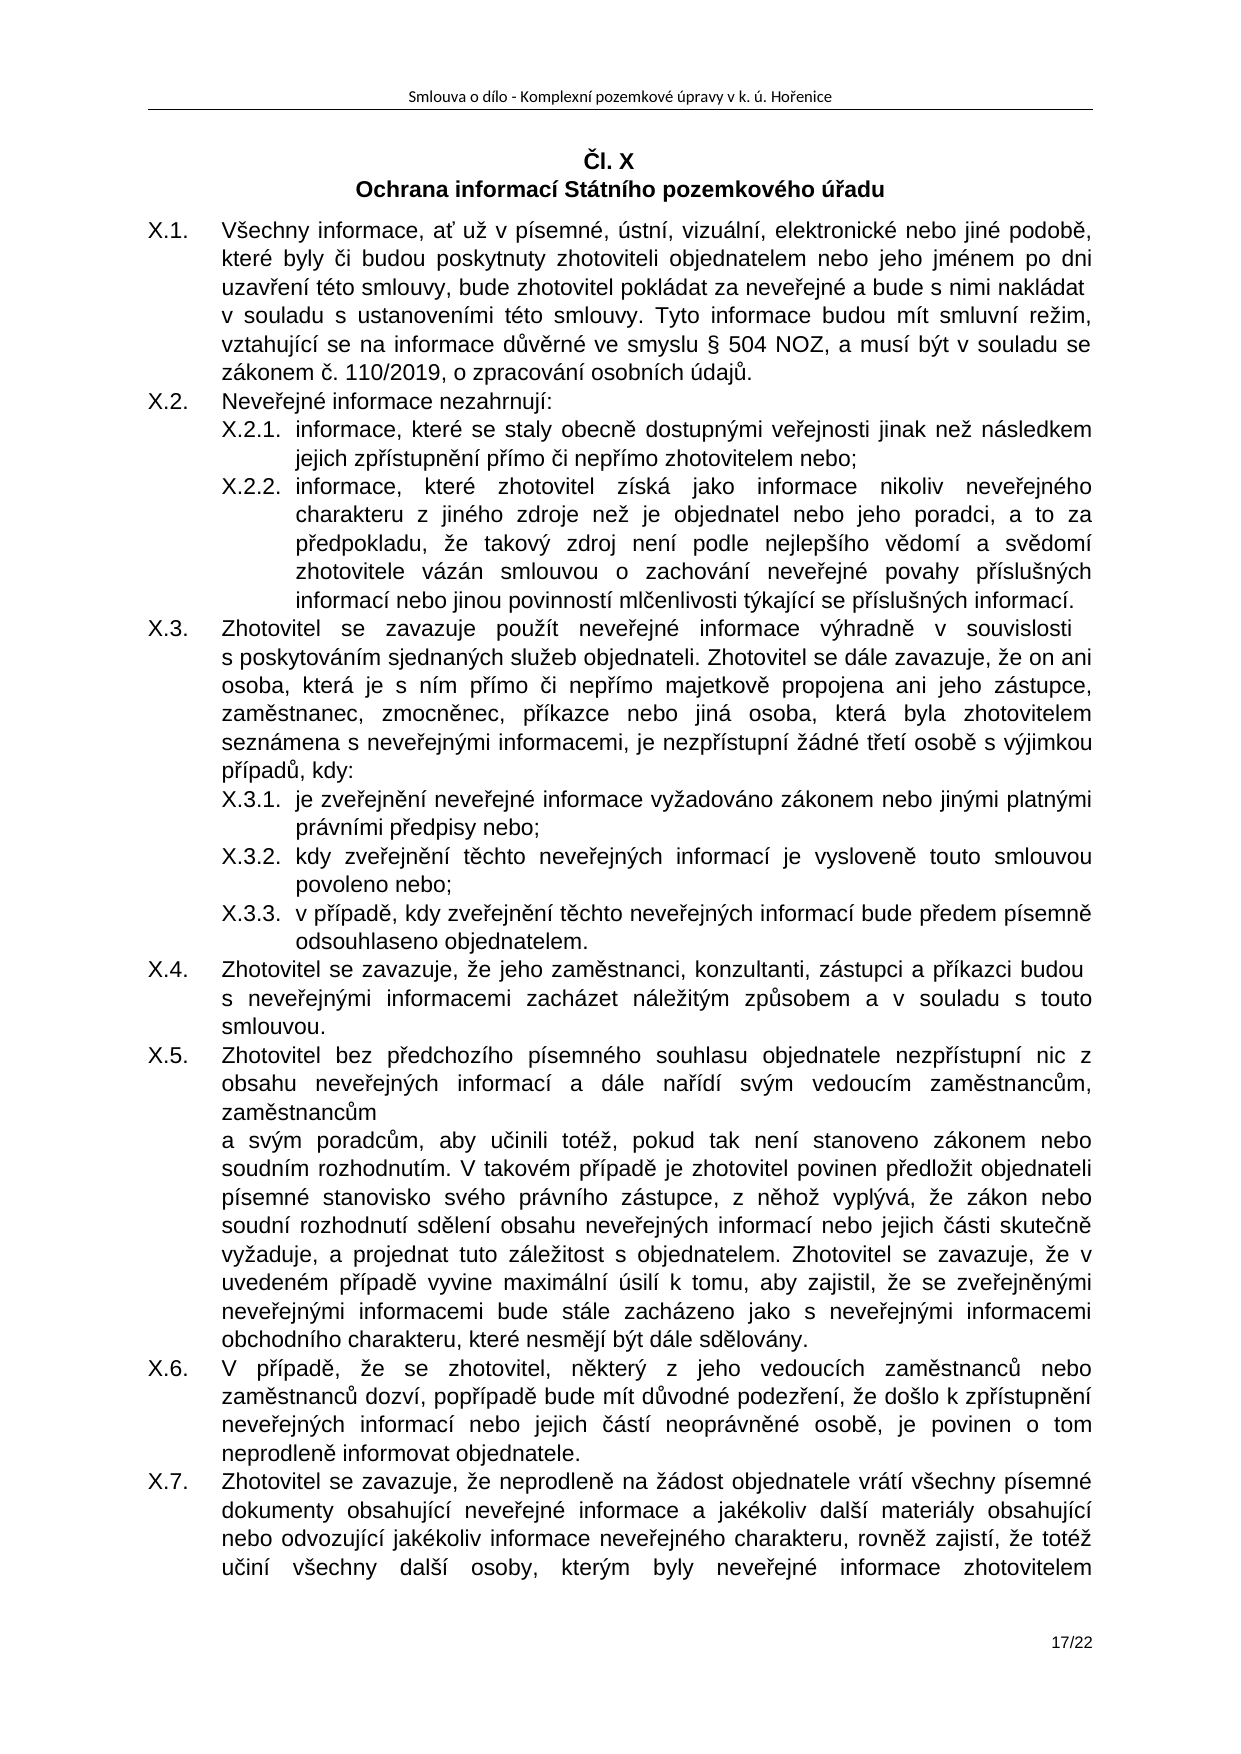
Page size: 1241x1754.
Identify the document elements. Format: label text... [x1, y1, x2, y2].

list V případě, že se zhotovitel, některý z jeho vedoucích zaměstnanců nebo zaměstnanců dozví, popřípadě bude mít důvodné podezření, že došlo k zpřístupnění neveřejných informací nebo jejich částí neoprávněné osobě, je povinen o tom neprodleně informovat objednatele. [148, 1354, 1093, 1466]
list Ochrana informací Státního pozemkového úřadu [148, 176, 1093, 202]
list Zhotovitel se zavazuje použít neveřejné informace výhradně v souvislosti s poskytováním sjednaných služeb objednateli. Zhotovitel se dále zavazuje, že on ani osoba, která je s ním přímo či nepřímo majetkově propojena ani jeho zástupce, zaměstnanec, zmocněnec, příkazce nebo jiná osoba, která byla zhotovitelem seznámena s neveřejnými informacemi, je nezpřístupní žádné třetí osobě s výjimkou případů, kdy: [148, 615, 1093, 784]
list Zhotovitel se zavazuje, že jeho zaměstnanci, konzultanti, zástupci a příkazci budou s neveřejnými informacemi zacházet náležitým způsobem a v souladu s touto smlouvou. [148, 956, 1093, 1039]
text kdy zveřejnění těchto neveřejných informací je vysloveně touto smlouvou povoleno nebo; [221, 843, 1093, 897]
list Zhotovitel bez předchozího písemného souhlasu objednatele nezpřístupní nic z obsahu neveřejných informací a dále nařídí svým vedoucím zaměstnancům, zaměstnancům a svým poradcům, aby učinili totéž, pokud tak není stanoveno zákonem nebo soudním rozhodnutím. V takovém případě je zhotovitel povinen předložit objednateli písemné stanovisko svého právního zástupce, z něhož vyplývá, že zákon nebo soudní rozhodnutí sdělení obsahu neveřejných informací nebo jejich části skutečně vyžaduje, a projednat tuto záležitost s objednatelem. Zhotovitel se zavazuje, že v uvedeném případě vyvine maximální úsilí k tomu, aby zajistil, že se zveřejněnými neveřejnými informacemi bude stále zacházeno jako s neveřejnými informacemi obchodního charakteru, které nesmějí být dále sdělovány. [148, 1042, 1093, 1352]
text informace, které zhotovitel získá jako informace nikoliv neveřejného charakteru z jiného zdroje než je objednatel nebo jeho poradci, a to za předpokladu, že takový zdroj není podle nejlepšího vědomí a svědomí zhotovitele vázán smlouvou o zachování neveřejné povahy příslušných informací nebo jinou povinností mlčenlivosti týkající se příslušných informací. [221, 473, 1093, 613]
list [148, 1468, 1093, 1580]
text je zveřejnění neveřejné informace vyžadováno zákonem nebo jinými platnými právními předpisy nebo; [221, 786, 1093, 841]
list Všechny informace, ať už v písemné, ústní, vizuální, elektronické nebo jiné podobě, které byly či budou poskytnuty zhotoviteli objednatelem nebo jeho jménem po dni uzavření této smlouvy, bude zhotovitel pokládat za neveřejné a bude s nimi nakládat v souladu s ustanoveními této smlouvy. Tyto informace budou mít smluvní režim, vztahující se na informace důvěrné ve smyslu § 504 NOZ, a musí být v souladu se zákonem č. 110/2019, o zpracování osobních údajů. [148, 217, 1093, 386]
list Neveřejné informace nezahrnují: [148, 388, 1093, 414]
text v případě, kdy zveřejnění těchto neveřejných informací bude předem písemně odsouhlaseno objednatelem. [221, 899, 1093, 954]
text informace, které se staly obecně dostupnými veřejnosti jinak než následkem jejich zpřístupnění přímo či nepřímo zhotovitelem nebo; [221, 416, 1093, 471]
